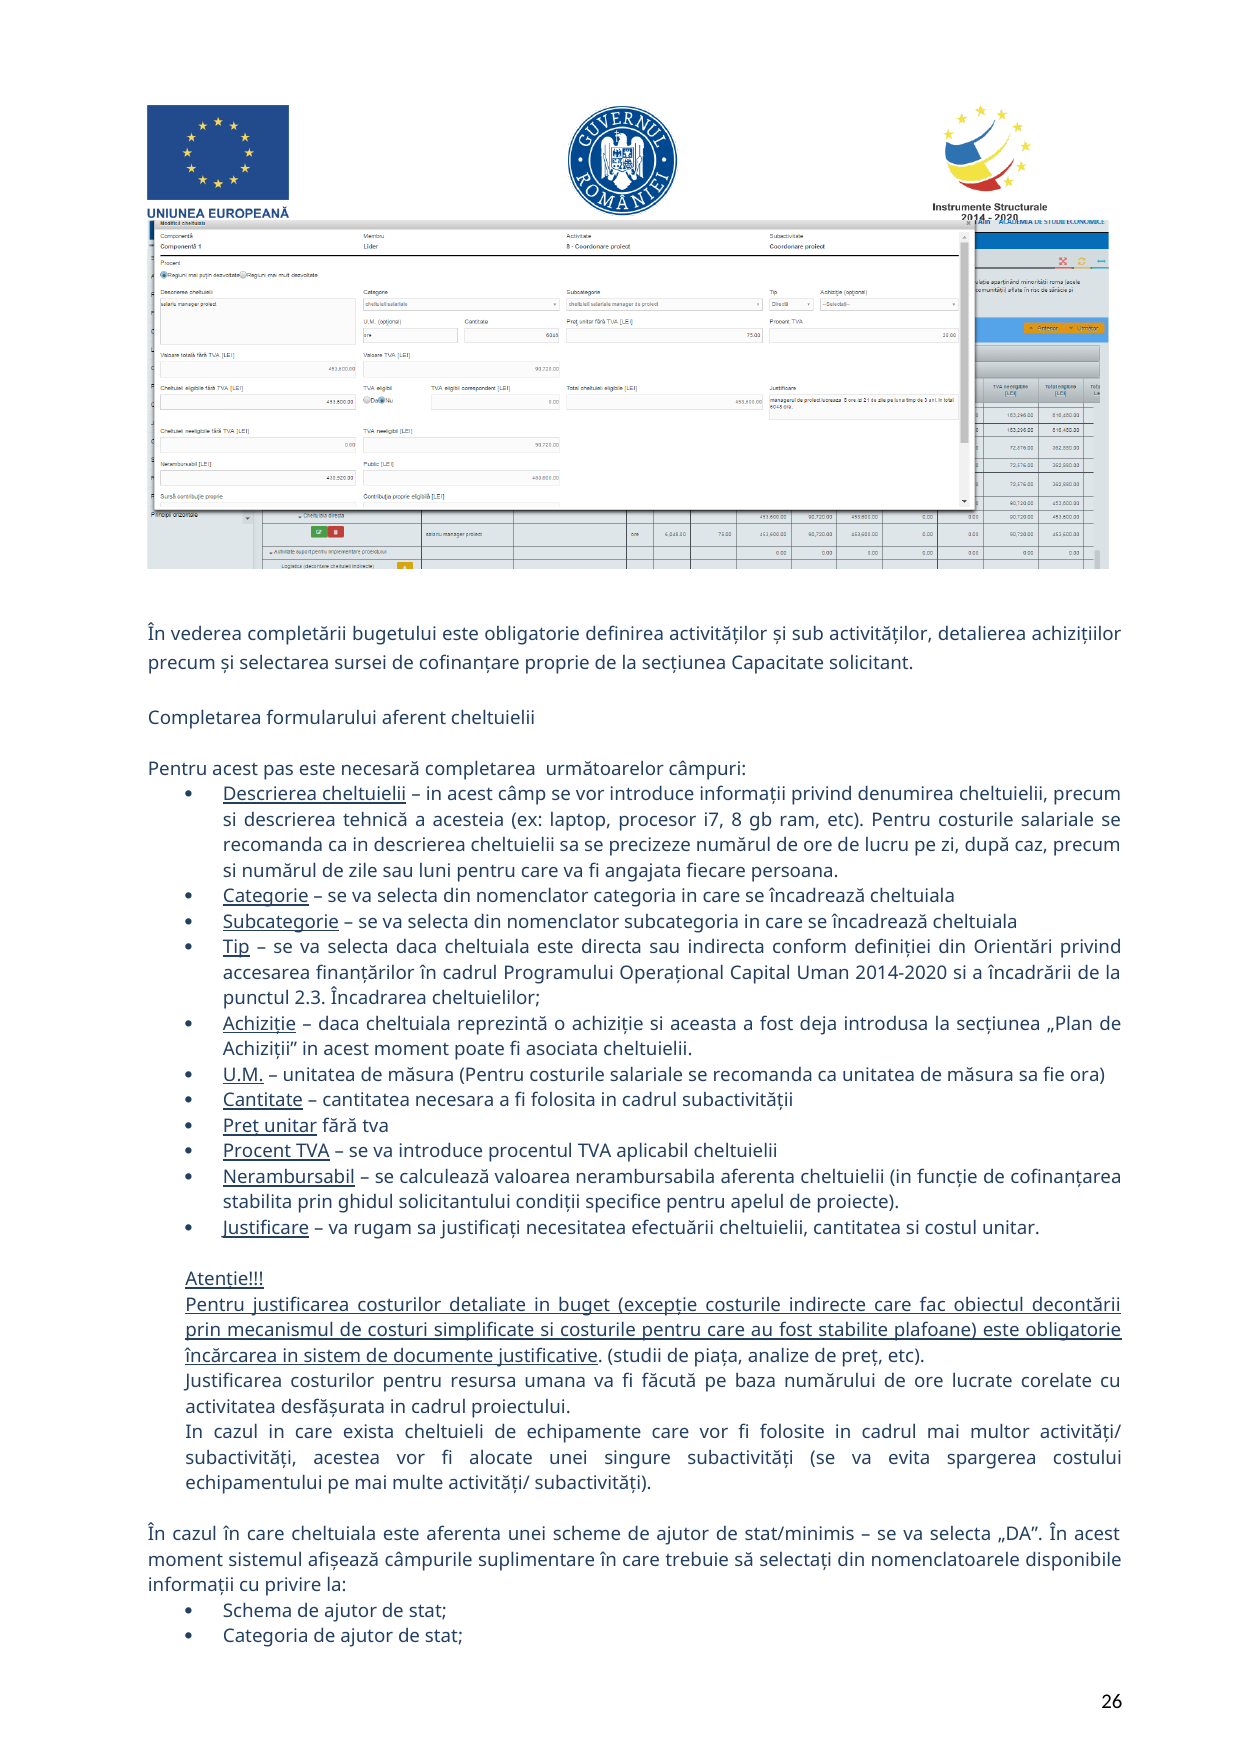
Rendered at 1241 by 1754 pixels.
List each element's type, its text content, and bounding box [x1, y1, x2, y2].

list Atenție!!! [185, 1265, 1122, 1291]
list Achiziție – daca cheltuiala reprezintă o achiziție si aceasta a fost deja introdusa la secțiunea „Plan de Achiziții” in acest moment poate fi asociata cheltuielii. [185, 1010, 1122, 1061]
list Categorie – se va selecta din nomenclator categoria in care se încadrează cheltuiala [185, 883, 1122, 908]
list Cantitate – cantitatea necesara a fi folosita in cadrul subactivității [185, 1087, 1122, 1112]
text Pentru acest pas este necesară completarea următoarelor câmpuri: [148, 755, 1122, 781]
picture [147, 105, 289, 218]
text În vederea completării bugetului este obligatorie definirea activităților și sub activităților, detalierea achizițiilor precum și selectarea sursei de cofinanțare proprie de la secțiunea Capacitate solicitant. [148, 620, 1122, 675]
text Completarea formularului aferent cheltuielii [148, 704, 1122, 729]
list Preț unitar fără tva [185, 1112, 1122, 1138]
list Schema de ajutor de stat; [185, 1597, 1122, 1623]
list Categoria de ajutor de stat; [185, 1623, 1122, 1648]
list Justificare – va rugam sa justificați necesitatea efectuării cheltuielii, cantitatea si costul unitar. [185, 1214, 1122, 1240]
list Procent TVA – se va introduce procentul TVA aplicabil cheltuielii [185, 1138, 1122, 1163]
picture [566, 104, 678, 216]
list Subcategorie – se va selecta din nomenclator subcategoria in care se încadrează cheltuiala [185, 908, 1122, 934]
list Nerambursabil – se calculează valoarea nerambursabila aferenta cheltuielii (in funcție de cofinanțarea stabilita prin ghidul solicitantului condiții specifice pentru apelul de proiecte). [185, 1163, 1122, 1214]
list Descrierea cheltuielii – in acest câmp se vor introduce informaţii privind denumirea cheltuielii, precum si descrierea tehnică a acesteia (ex: laptop, procesor i7, 8 gb ram, etc). Pentru costurile salariale se recomanda ca in descrierea cheltuielii sa se precizeze numărul de ore de lucru pe zi, după caz, precum si numărul de zile sau luni pentru care va fi angajata fiecare persoana. [185, 781, 1122, 883]
list Tip – se va selecta daca cheltuiala este directa sau indirecta conform definiției din Orientări privind accesarea finanțărilor în cadrul Programului Operațional Capital Uman 2014-2020 si a încadrării de la punctul 2.3. Încadrarea cheltuielilor; [185, 934, 1122, 1010]
list U.M. – unitatea de măsura (Pentru costurile salariale se recomanda ca unitatea de măsura sa fie ora) [185, 1061, 1122, 1087]
list In cazul in care exista cheltuieli de echipamente care vor fi folosite in cadrul mai multor activități/ subactivități, acestea vor fi alocate unei singure subactivități (se va evita spargerea costului echipamentului pe mai multe activități/ subactivități). [185, 1418, 1122, 1495]
list Justificarea costurilor pentru resursa umana va fi făcută pe baza numărului de ore lucrate corelate cu activitatea desfășurata in cadrul proiectului. [185, 1367, 1122, 1418]
list Pentru justificarea costurilor detaliate in buget (excepție costurile indirecte care fac obiectul decontării prin mecanismul de costuri simplificate si costurile pentru care au fost stabilite plafoane) este obligatorie încărcarea in sistem de documente justificative. (studii de piaţa, analize de preț, etc). [185, 1291, 1122, 1338]
text În cazul în care cheltuiala este aferenta unei scheme de ajutor de stat/minimis – se va selecta „DA”. În acest moment sistemul afișează câmpurile suplimentare în care trebuie să selectați din nomenclatoarele disponibile informaţii cu privire la: [148, 1521, 1122, 1597]
picture [147, 105, 1109, 569]
list Pentru justificarea costurilor detaliate in buget (excepție costurile indirecte care fac obiectul decontării prin mecanismul de costuri simplificate si costurile pentru care au fost stabilite plafoane) este obligatorie încărcarea in sistem de documente justificative. (studii de piaţa, analize de preț, etc). [185, 1340, 1122, 1367]
